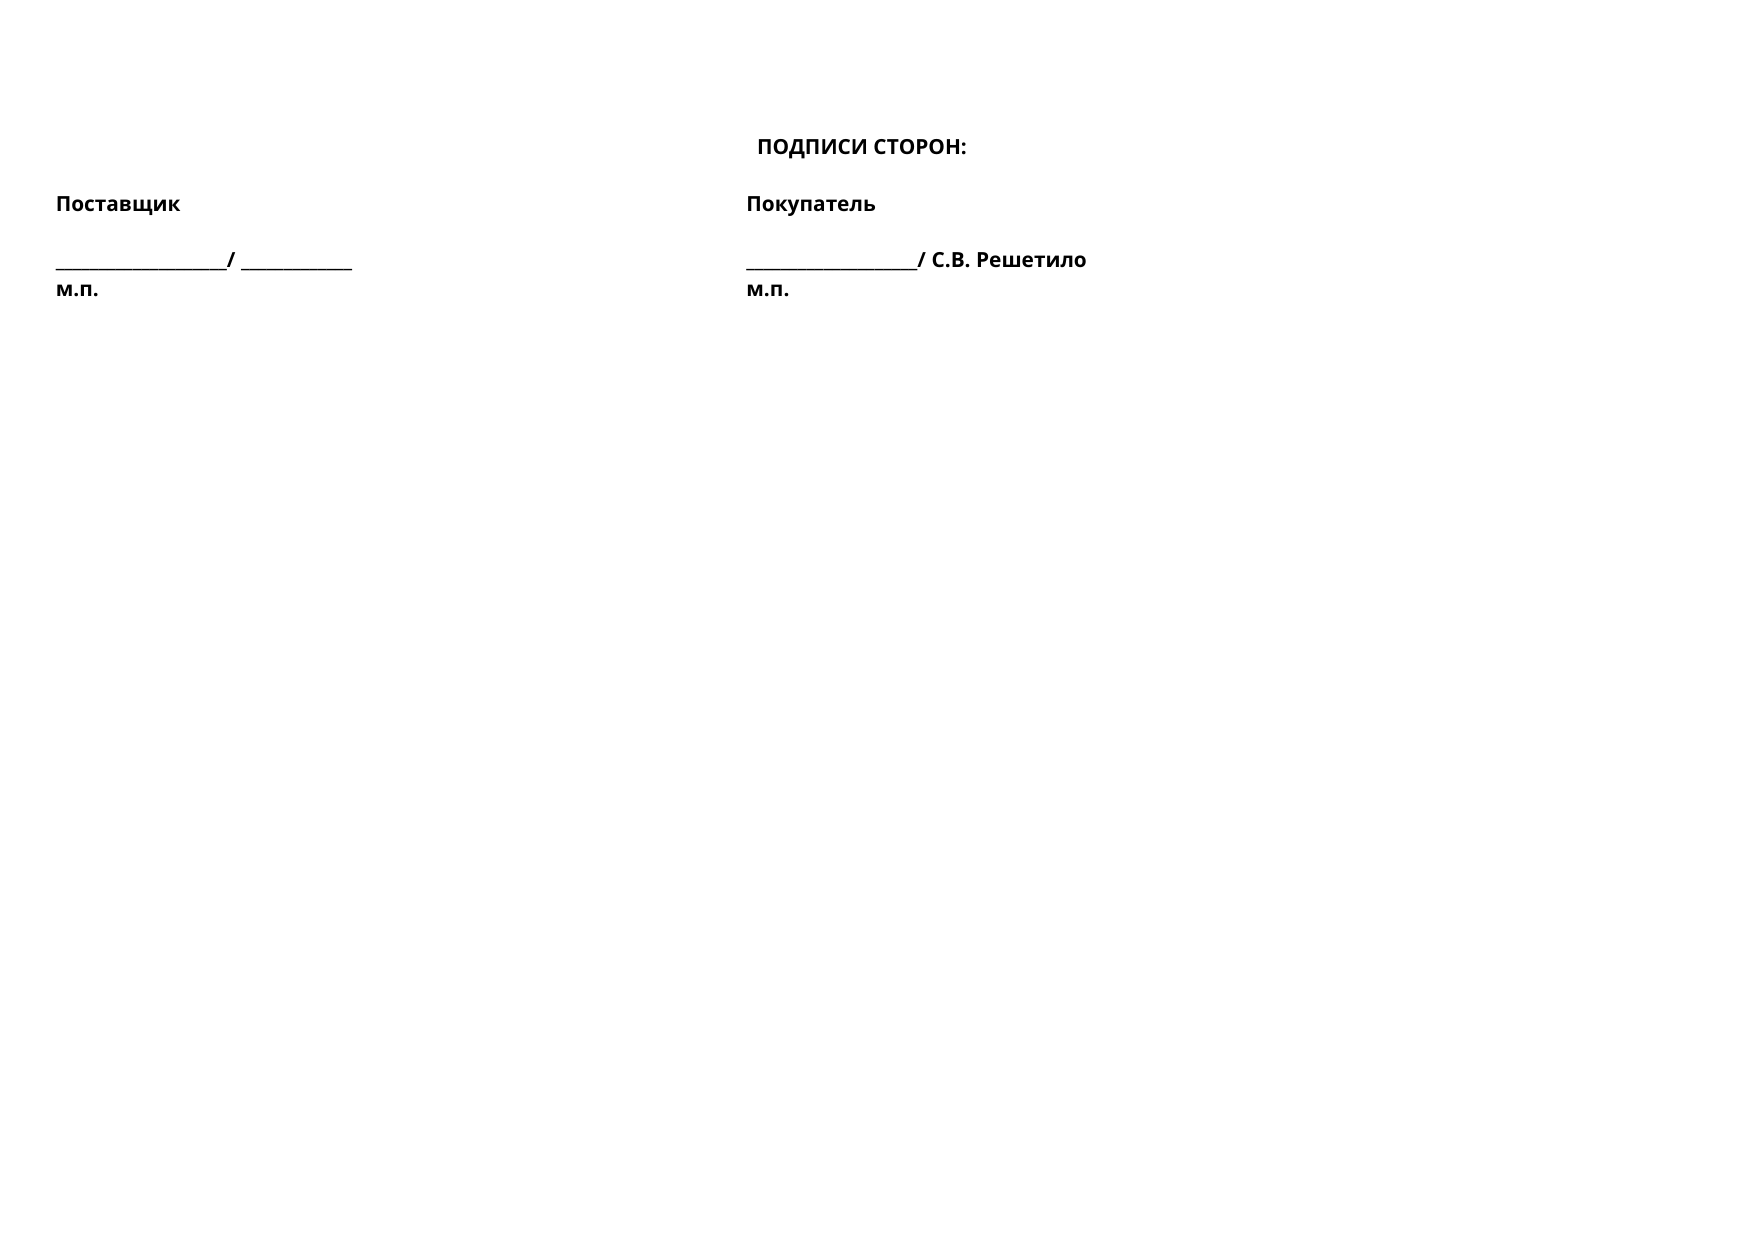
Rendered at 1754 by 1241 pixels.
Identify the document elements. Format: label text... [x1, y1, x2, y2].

table_header Покупатель ____________________/ С.В. Решетило м.п. [735, 160, 1577, 323]
text ПОДПИСИ СТОРОН: [44, 132, 1679, 160]
table_header Поставщик ____________________/ _____________ м.п. [44, 160, 735, 323]
